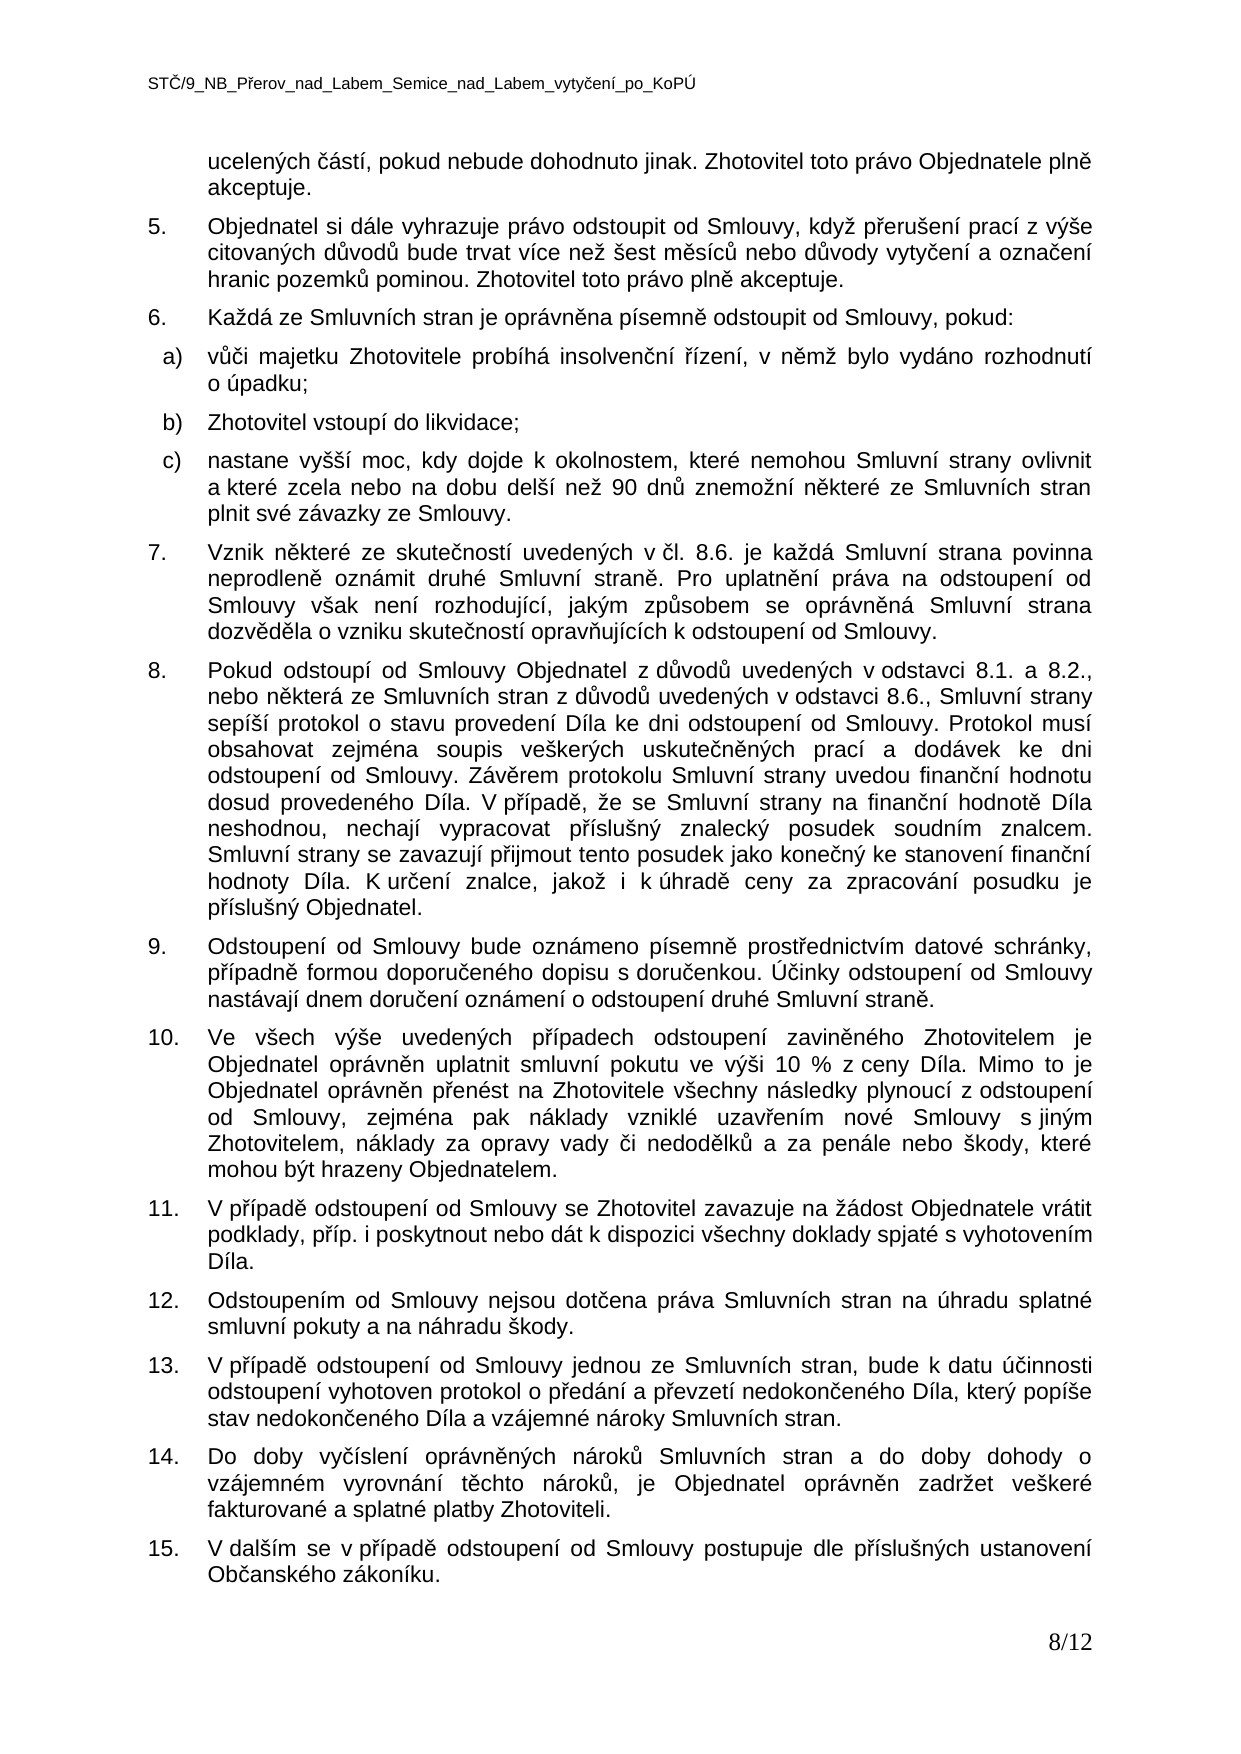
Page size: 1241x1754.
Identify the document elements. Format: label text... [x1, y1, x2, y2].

list Odstoupení od Smlouvy bude oznámeno písemně prostřednictvím datové schránky, případně formou doporučeného dopisu s doručenkou. Účinky odstoupení od Smlouvy nastávají dnem doručení oznámení o odstoupení druhé Smluvní straně. [148, 933, 1093, 1012]
list Ve všech výše uvedených případech odstoupení zaviněného Zhotovitelem je Objednatel oprávněn uplatnit smluvní pokutu ve výši 10 % z ceny Díla. Mimo to je Objednatel oprávněn přenést na Zhotovitele všechny následky plynoucí z odstoupení od Smlouvy, zejména pak náklady vzniklé uzavřením nové Smlouvy s jiným Zhotovitelem, náklady za opravy vady či nedodělků a za penále nebo škody, které mohou být hrazeny Objednatelem. [148, 1024, 1093, 1182]
list V případě odstoupení od Smlouvy se Zhotovitel zavazuje na žádost Objednatele vrátit podklady, příp. i poskytnout nebo dát k dispozici všechny doklady spjaté s vyhotovením Díla. [148, 1195, 1093, 1274]
list nastane vyšší moc, kdy dojde k okolnostem, které nemohou Smluvní strany ovlivnit a které zcela nebo na dobu delší než 90 dnů znemožní některé ze Smluvních stran plnit své závazky ze Smlouvy. [162, 447, 1093, 526]
list V dalším se v případě odstoupení od Smlouvy postupuje dle příslušných ustanovení Občanského zákoníku. [148, 1535, 1093, 1588]
list Do doby vyčíslení oprávněných nároků Smluvních stran a do doby dohody o vzájemném vyrovnání těchto nároků, je Objednatel oprávněn zadržet veškeré fakturované a splatné platby Zhotoviteli. [148, 1443, 1093, 1522]
list Každá ze Smluvních stran je oprávněna písemně odstoupit od Smlouvy, pokud: [148, 304, 1093, 331]
list Odstoupením od Smlouvy nejsou dotčena práva Smluvních stran na úhradu splatné smluvní pokuty a na náhradu škody. [148, 1287, 1093, 1339]
list V případě odstoupení od Smlouvy jednou ze Smluvních stran, bude k datu účinnosti odstoupení vyhotoven protokol o předání a převzetí nedokončeného Díla, který popíše stav nedokončeného Díla a vzájemné nároky Smluvních stran. [148, 1352, 1093, 1431]
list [148, 148, 1093, 200]
list vůči majetku Zhotovitele probíhá insolvenční řízení, v němž bylo vydáno rozhodnutí o úpadku; [162, 343, 1093, 396]
list Vznik některé ze skutečností uvedených v čl. 8.6. je každá Smluvní strana povinna neprodleně oznámit druhé Smluvní straně. Pro uplatnění práva na odstoupení od Smlouvy však není rozhodující, jakým způsobem se oprávněná Smluvní strana dozvěděla o vzniku skutečností opravňujících k odstoupení od Smlouvy. [148, 539, 1093, 644]
list Zhotovitel vstoupí do likvidace; [162, 408, 1093, 435]
list Objednatel si dále vyhrazuje právo odstoupit od Smlouvy, když přerušení prací z výše citovaných důvodů bude trvat více než šest měsíců nebo důvody vytyčení a označení hranic pozemků pominou. Zhotovitel toto právo plně akceptuje. [148, 213, 1093, 292]
list Pokud odstoupí od Smlouvy Objednatel z důvodů uvedených v odstavci 8.1. a 8.2., nebo některá ze Smluvních stran z důvodů uvedených v odstavci 8.6., Smluvní strany sepíší protokol o stavu provedení Díla ke dni odstoupení od Smlouvy. Protokol musí obsahovat zejména soupis veškerých uskutečněných prací a dodávek ke dni odstoupení od Smlouvy. Závěrem protokolu Smluvní strany uvedou finanční hodnotu dosud provedeného Díla. V případě, že se Smluvní strany na finanční hodnotě Díla neshodnou, nechají vypracovat příslušný znalecký posudek soudním znalcem. Smluvní strany se zavazují přijmout tento posudek jako konečný ke stanovení finanční hodnoty Díla. K určení znalce, jakož i k úhradě ceny za zpracování posudku je příslušný Objednatel. [148, 657, 1093, 920]
